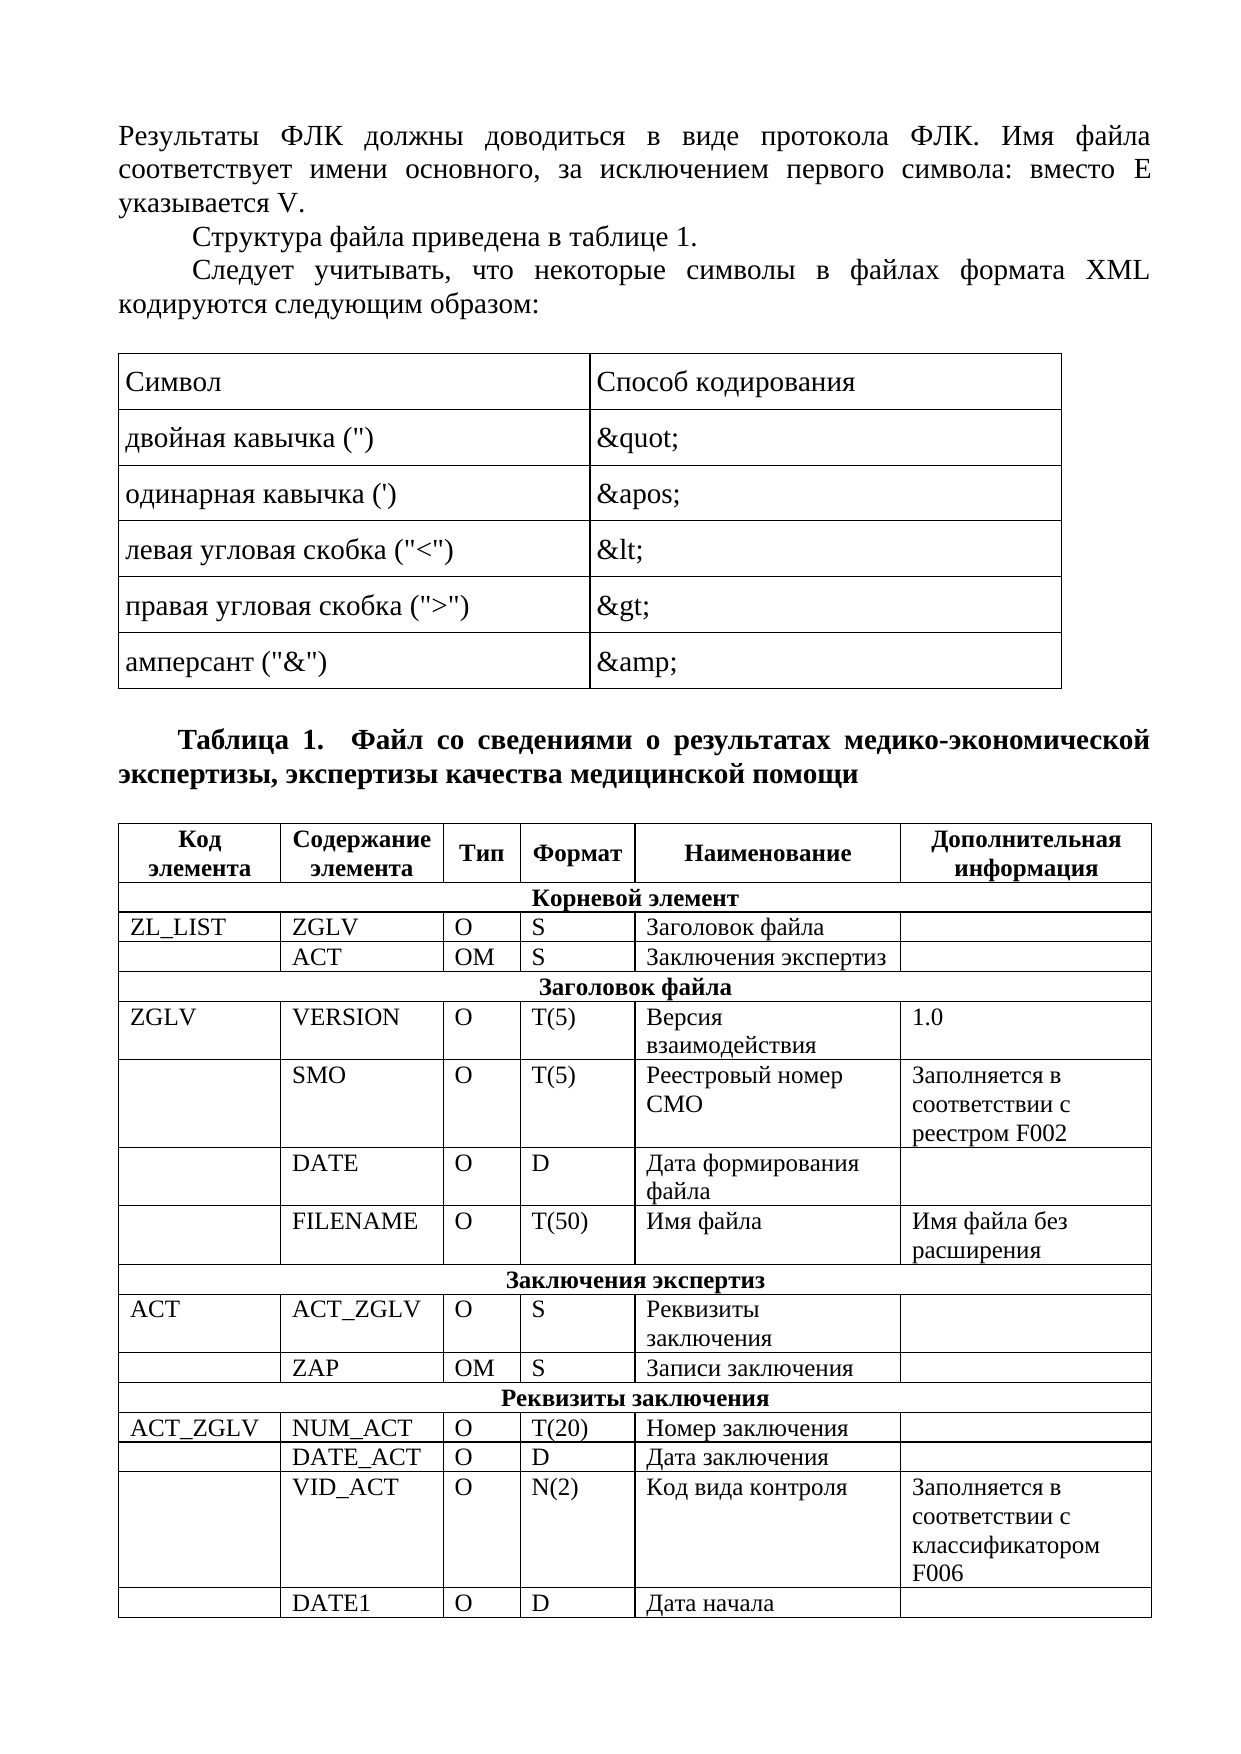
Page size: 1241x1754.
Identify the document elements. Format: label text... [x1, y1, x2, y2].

table_header Дополнительная информация [901, 824, 1151, 882]
table_cell S [521, 1295, 634, 1352]
table_cell Дата заключения [636, 1443, 900, 1471]
table_cell S [521, 942, 634, 971]
table_cell &apos; [591, 466, 1061, 520]
table_cell Номер заключения [636, 1413, 900, 1441]
table_cell NUM_ACT [281, 1413, 443, 1441]
table_cell правая угловая скобка (">") [119, 577, 589, 632]
table_cell ОМ [444, 1353, 520, 1382]
table_cell S [521, 913, 634, 941]
table_cell ACT [281, 942, 443, 971]
table_cell T(20) [521, 1413, 634, 1441]
table_cell 1.0 [901, 1002, 1151, 1059]
table_cell О [444, 1148, 520, 1205]
table_cell О [444, 1472, 520, 1587]
table_cell ZGLV [281, 913, 443, 941]
table_header Наименование [636, 824, 900, 882]
table_cell [901, 913, 1151, 941]
text Следует учитывать, что некоторые символы в файлах формата XML кодируются следующим образом: [118, 252, 1152, 319]
table_cell [119, 1588, 280, 1617]
table_cell ZAP [281, 1353, 443, 1382]
table_cell SMO [281, 1060, 443, 1147]
table_cell Реестровый номер СМО [636, 1060, 900, 1147]
table_cell Реквизиты заключения [119, 1383, 1151, 1412]
table_cell D [521, 1588, 634, 1617]
table_cell Заключения экспертиз [636, 942, 900, 971]
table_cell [636, 1588, 900, 1617]
table_cell О [444, 1060, 520, 1147]
table_cell [901, 1148, 1151, 1205]
table_cell [901, 942, 1151, 971]
table_cell Дата формирования файла [636, 1148, 900, 1205]
table_cell [901, 1353, 1151, 1382]
table_cell [119, 1206, 280, 1264]
table_cell О [444, 1295, 520, 1352]
table_cell T(5) [521, 1002, 634, 1059]
text Результаты ФЛК должны доводиться в виде протокола ФЛК. Имя файла соответствует имени основного, за исключением первого символа: вместо E указывается V. [118, 118, 1152, 219]
table_cell ACT_ZGLV [119, 1413, 280, 1441]
table_cell ОМ [444, 942, 520, 971]
table_header Символ [119, 354, 589, 409]
table_cell T(50) [521, 1206, 634, 1264]
table_cell О [444, 1206, 520, 1264]
table_cell [119, 1472, 280, 1587]
table_cell О [444, 1002, 520, 1059]
table_cell VID_ACT [281, 1472, 443, 1587]
table_cell &quot; [591, 410, 1061, 464]
table_header Формат [521, 824, 634, 882]
table_cell [901, 1295, 1151, 1352]
table_cell Записи заключения [636, 1353, 900, 1382]
table_cell [119, 1443, 280, 1471]
table_cell ACT_ZGLV [281, 1295, 443, 1352]
table_cell Реквизиты заключения [636, 1295, 900, 1352]
table_cell Заполняется в соответствии с классификатором F006 [901, 1472, 1151, 1587]
table_header Код элемента [119, 824, 280, 882]
table_cell Заголовок файла [636, 913, 900, 941]
table_cell Код вида контроля [636, 1472, 900, 1587]
table_cell &lt; [591, 521, 1061, 576]
table_cell левая угловая скобка ("<") [119, 521, 589, 576]
table_header Способ кодирования [591, 354, 1061, 409]
table_cell N(2) [521, 1472, 634, 1587]
table_cell Имя файла без расширения [901, 1206, 1151, 1264]
table_cell ZL_LIST [119, 913, 280, 941]
table_cell DATE [281, 1148, 443, 1205]
text Структура файла приведена в таблице 1. [118, 219, 1152, 252]
table_cell D [521, 1148, 634, 1205]
table_cell ACT [119, 1295, 280, 1352]
table_cell VERSION [281, 1002, 443, 1059]
table_cell Заполняется в соответствии с реестром F002 [901, 1060, 1151, 1147]
table_cell О [444, 1413, 520, 1441]
table_cell DATE1 [281, 1588, 443, 1617]
table_cell Имя файла [636, 1206, 900, 1264]
table_cell S [521, 1353, 634, 1382]
table_cell Заключения экспертиз [119, 1265, 1151, 1293]
table_cell [901, 1443, 1151, 1471]
table_cell одинарная кавычка (') [119, 466, 589, 520]
table_cell T(5) [521, 1060, 634, 1147]
text Таблица 1. Файл со сведениями о результатах медико-экономической экспертизы, экспертизы качества медицинской помощи [118, 722, 1152, 789]
table_cell &amp; [591, 633, 1061, 688]
table_cell [119, 942, 280, 971]
table_cell D [521, 1443, 634, 1471]
table_cell DATE_ACT [281, 1443, 443, 1471]
table_header Содержание элемента [281, 824, 443, 882]
table_cell [901, 1588, 1151, 1617]
table_cell Версия взаимодействия [636, 1002, 900, 1059]
table_cell О [444, 1588, 520, 1617]
table_cell [119, 1148, 280, 1205]
table_cell ZGLV [119, 1002, 280, 1059]
table_cell [119, 1060, 280, 1147]
table_cell двойная кавычка (") [119, 410, 589, 464]
table_cell Корневой элемент [119, 883, 1151, 911]
table_cell [901, 1413, 1151, 1441]
table_cell [119, 1353, 280, 1382]
table_header Тип [444, 824, 520, 882]
table_cell &gt; [591, 577, 1061, 632]
table_cell Заголовок файла [119, 972, 1151, 1001]
table_cell О [444, 913, 520, 941]
table_cell амперсант ("&") [119, 633, 589, 688]
table_cell О [444, 1443, 520, 1471]
table_cell FILENAME [281, 1206, 443, 1264]
